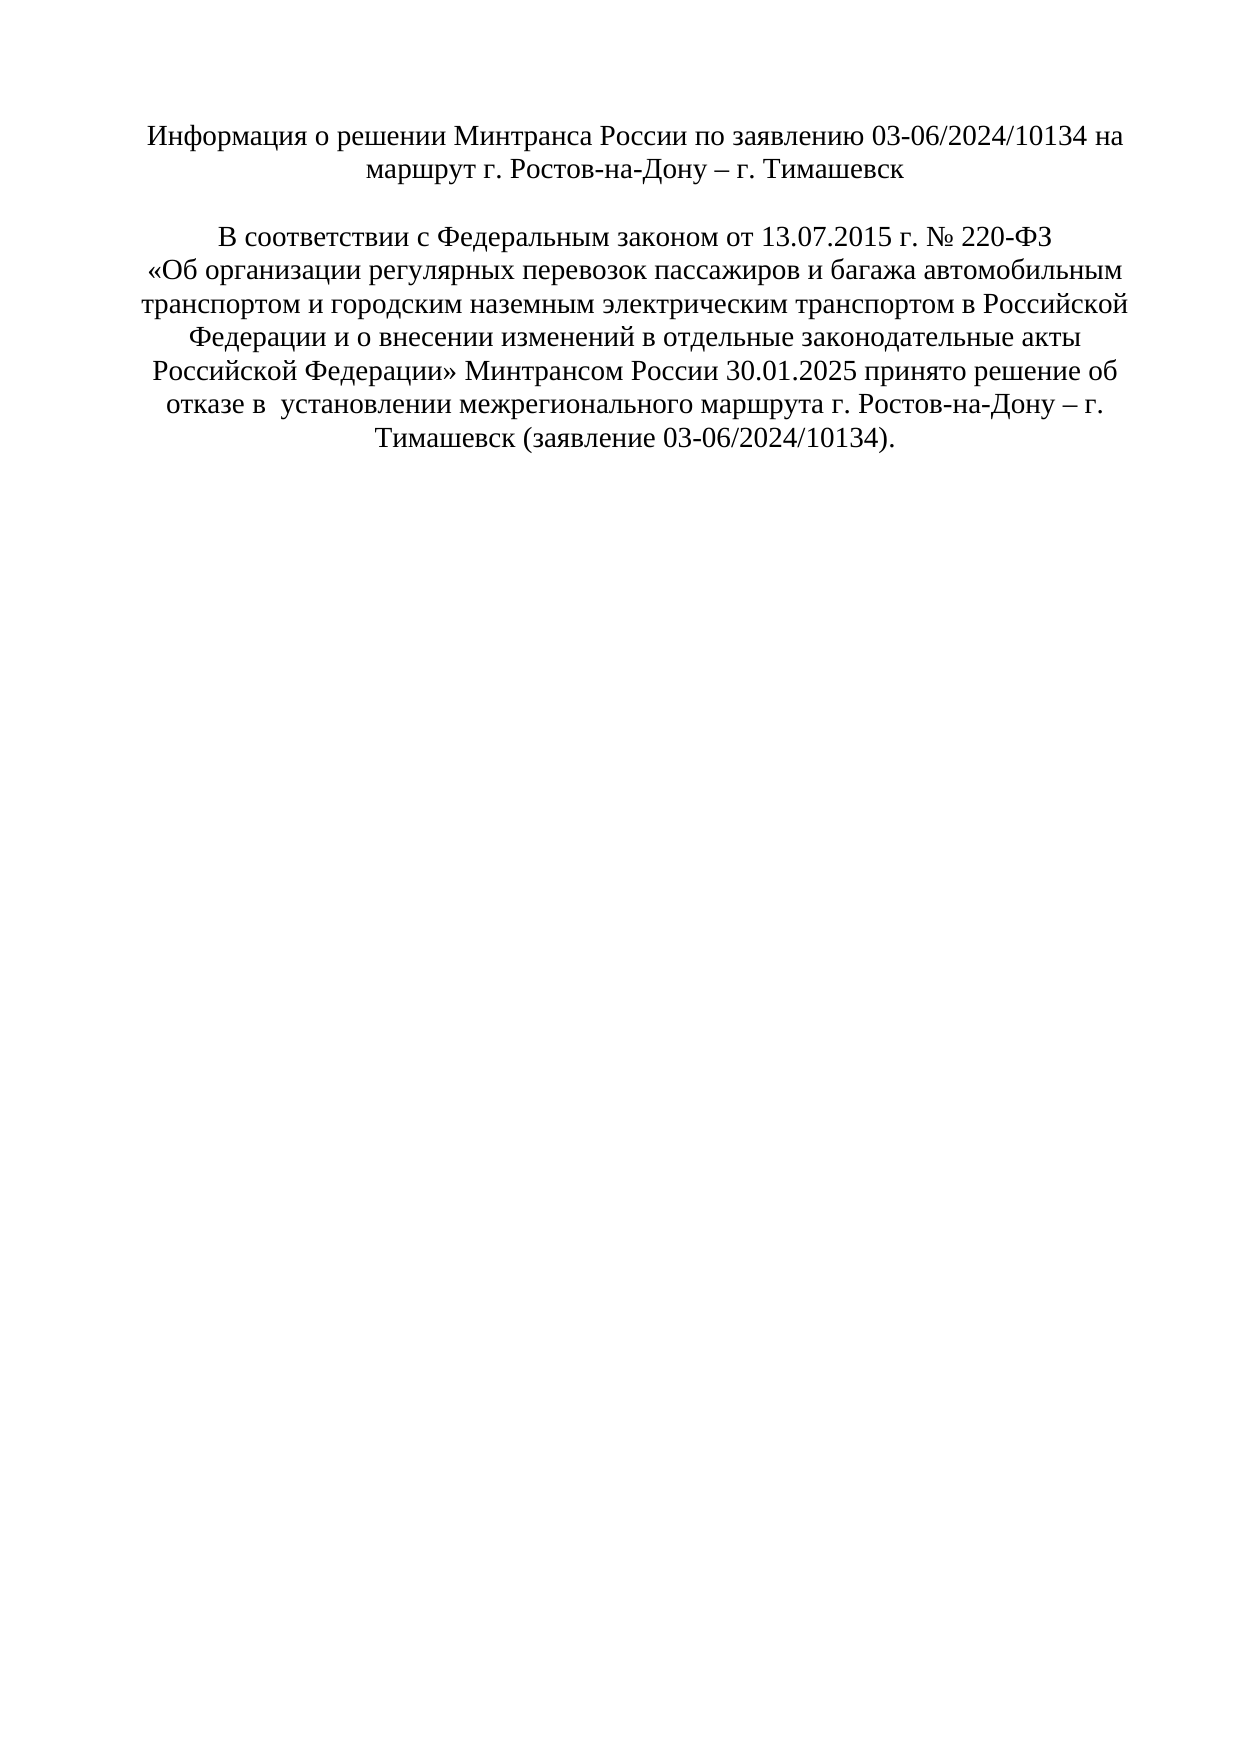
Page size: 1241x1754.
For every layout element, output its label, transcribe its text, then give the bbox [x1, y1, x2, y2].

text В соответствии с Федеральным законом от 13.07.2015 г. № 220-ФЗ «Об организации регулярных перевозок пассажиров и багажа автомобильным транспортом и городским наземным электрическим транспортом в Российской Федерации и о внесении изменений в отдельные законодательные акты Российской Федерации» Минтрансом России 30.01.2025 принято решение об отказе в установлении межрегионального маршрута г. Ростов-на-Дону – г. Тимашевск (заявление 03-06/2024/10134). [118, 219, 1152, 453]
text Информация о решении Минтранса России по заявлению 03-06/2024/10134 на маршрут г. Ростов-на-Дону – г. Тимашевск [118, 118, 1152, 185]
